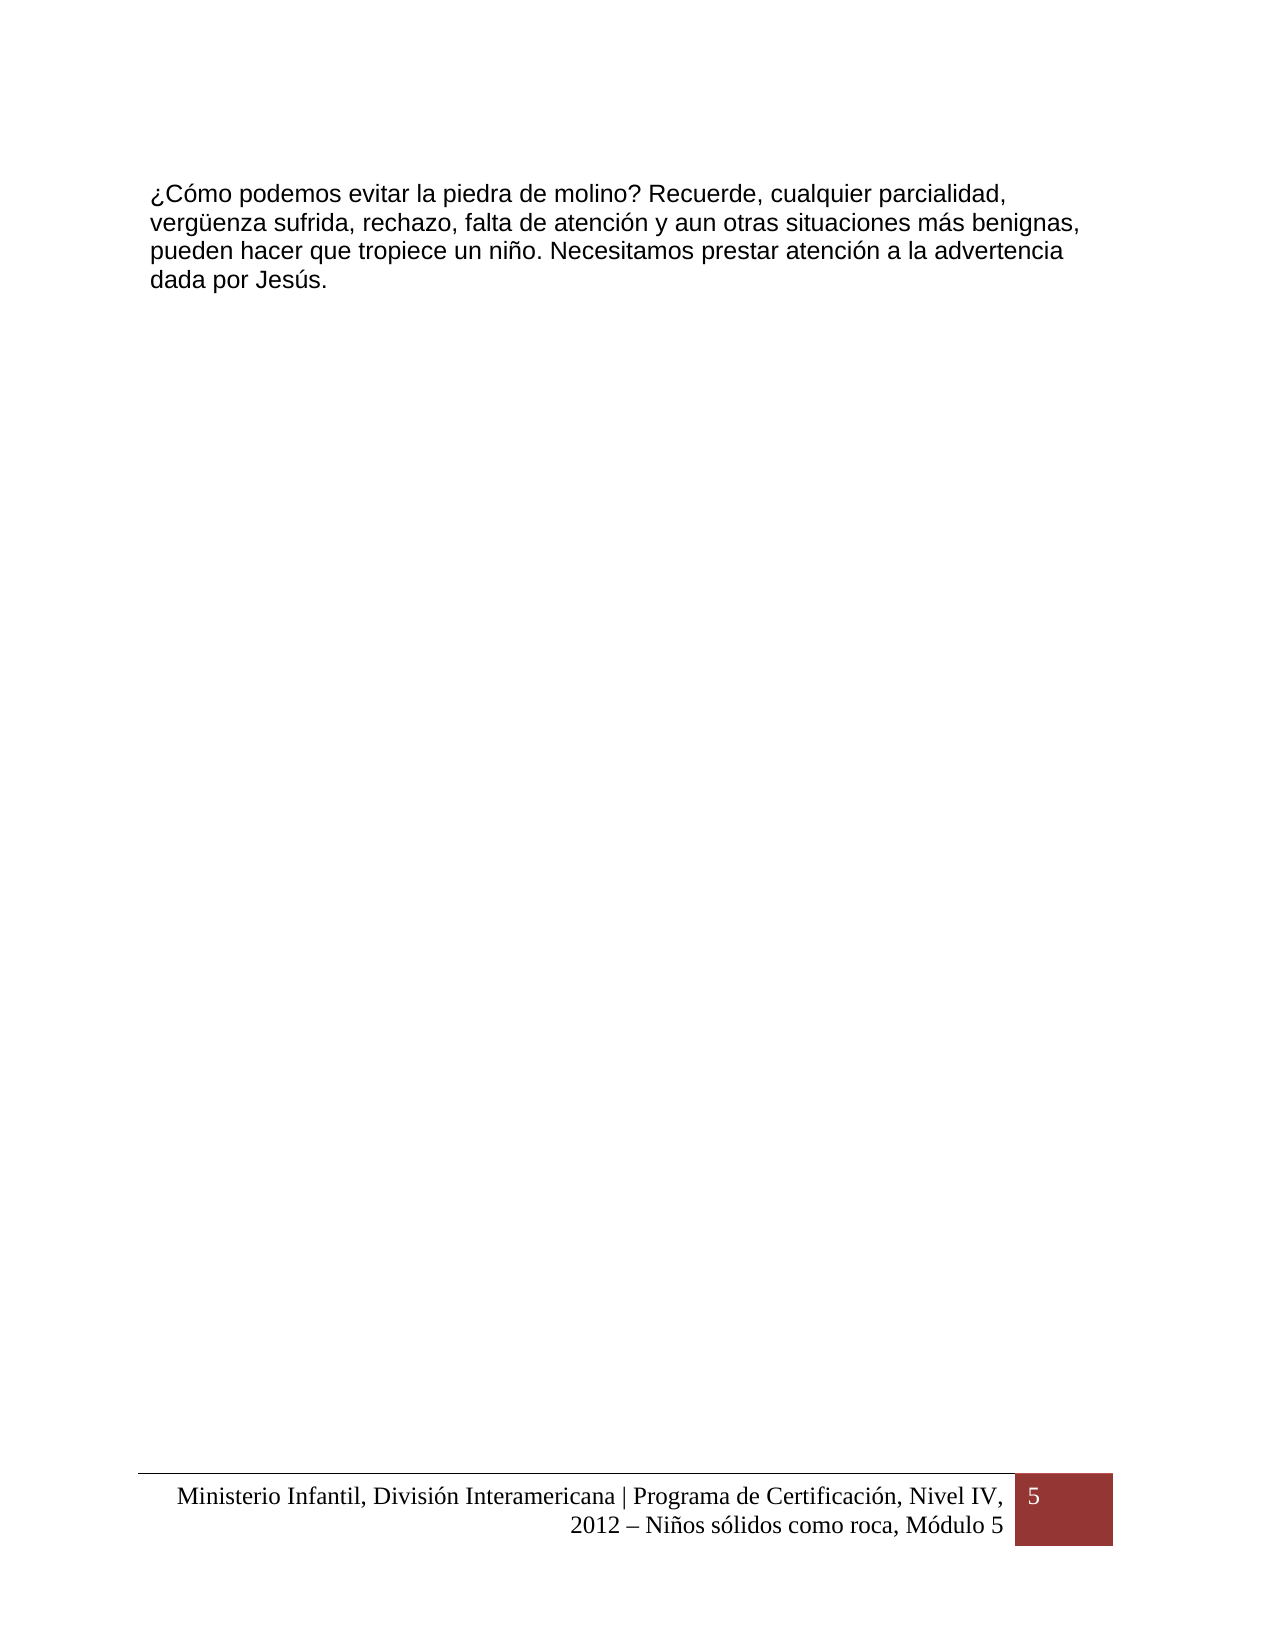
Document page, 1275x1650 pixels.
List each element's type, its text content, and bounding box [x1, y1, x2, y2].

text ¿Cómo podemos evitar la piedra de molino? Recuerde, cualquier parcialidad, vergüenza sufrida, rechazo, falta de atención y aun otras situaciones más benignas, pueden hacer que tropiece un niño. Necesitamos prestar atención a la advertencia dada por Jesús. [150, 179, 1125, 294]
